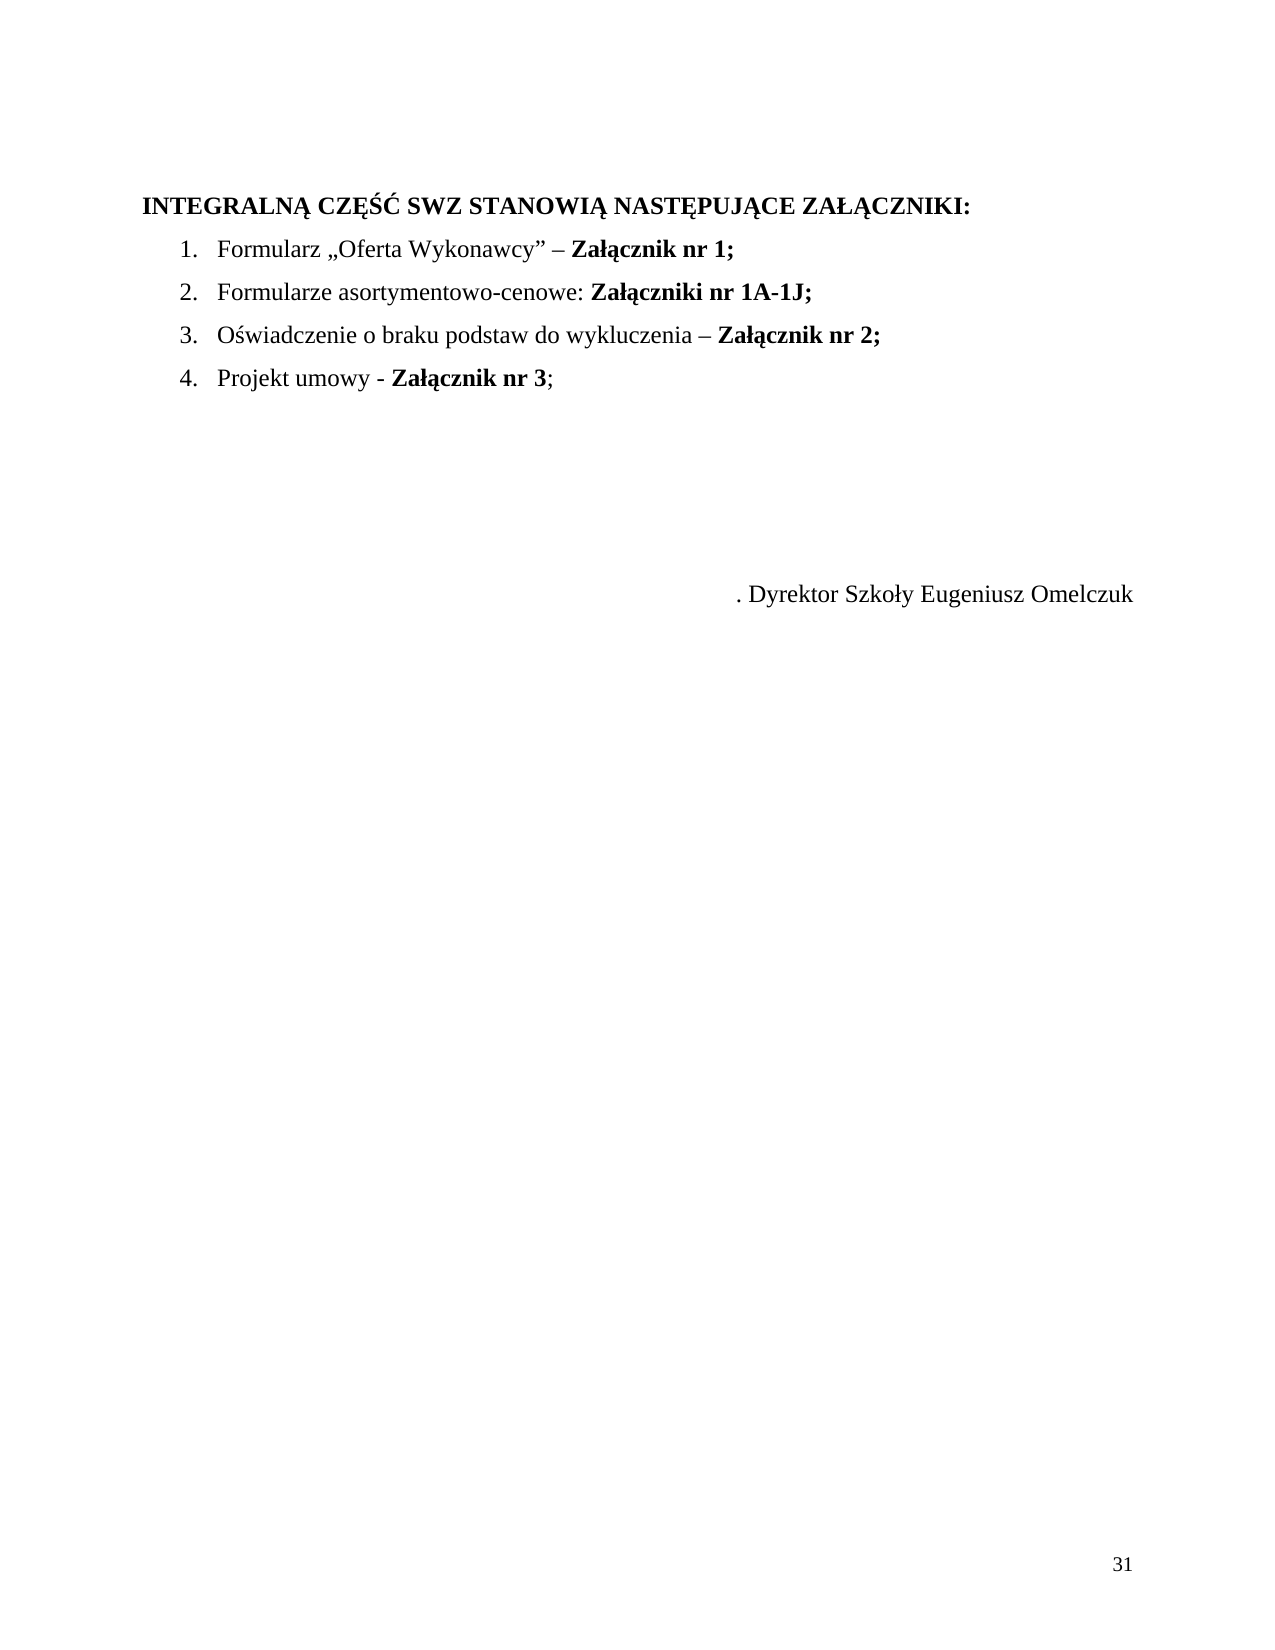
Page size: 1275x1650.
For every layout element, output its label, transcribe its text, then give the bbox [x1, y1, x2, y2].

list Formularze asortymentowo-cenowe: Załączniki nr 1A-1J; [179, 277, 1133, 306]
list Projekt umowy - Załącznik nr 3; [179, 363, 1133, 392]
list Oświadczenie o braku podstaw do wykluczenia – Załącznik nr 2; [179, 320, 1133, 349]
text . Dyrektor Szkoły Eugeniusz Omelczuk [142, 579, 1133, 608]
list Formularz „Oferta Wykonawcy” – Załącznik nr 1; [179, 234, 1133, 263]
text INTEGRALNĄ CZĘŚĆ SWZ STANOWIĄ NASTĘPUJĄCE ZAŁĄCZNIKI: [142, 191, 1133, 219]
